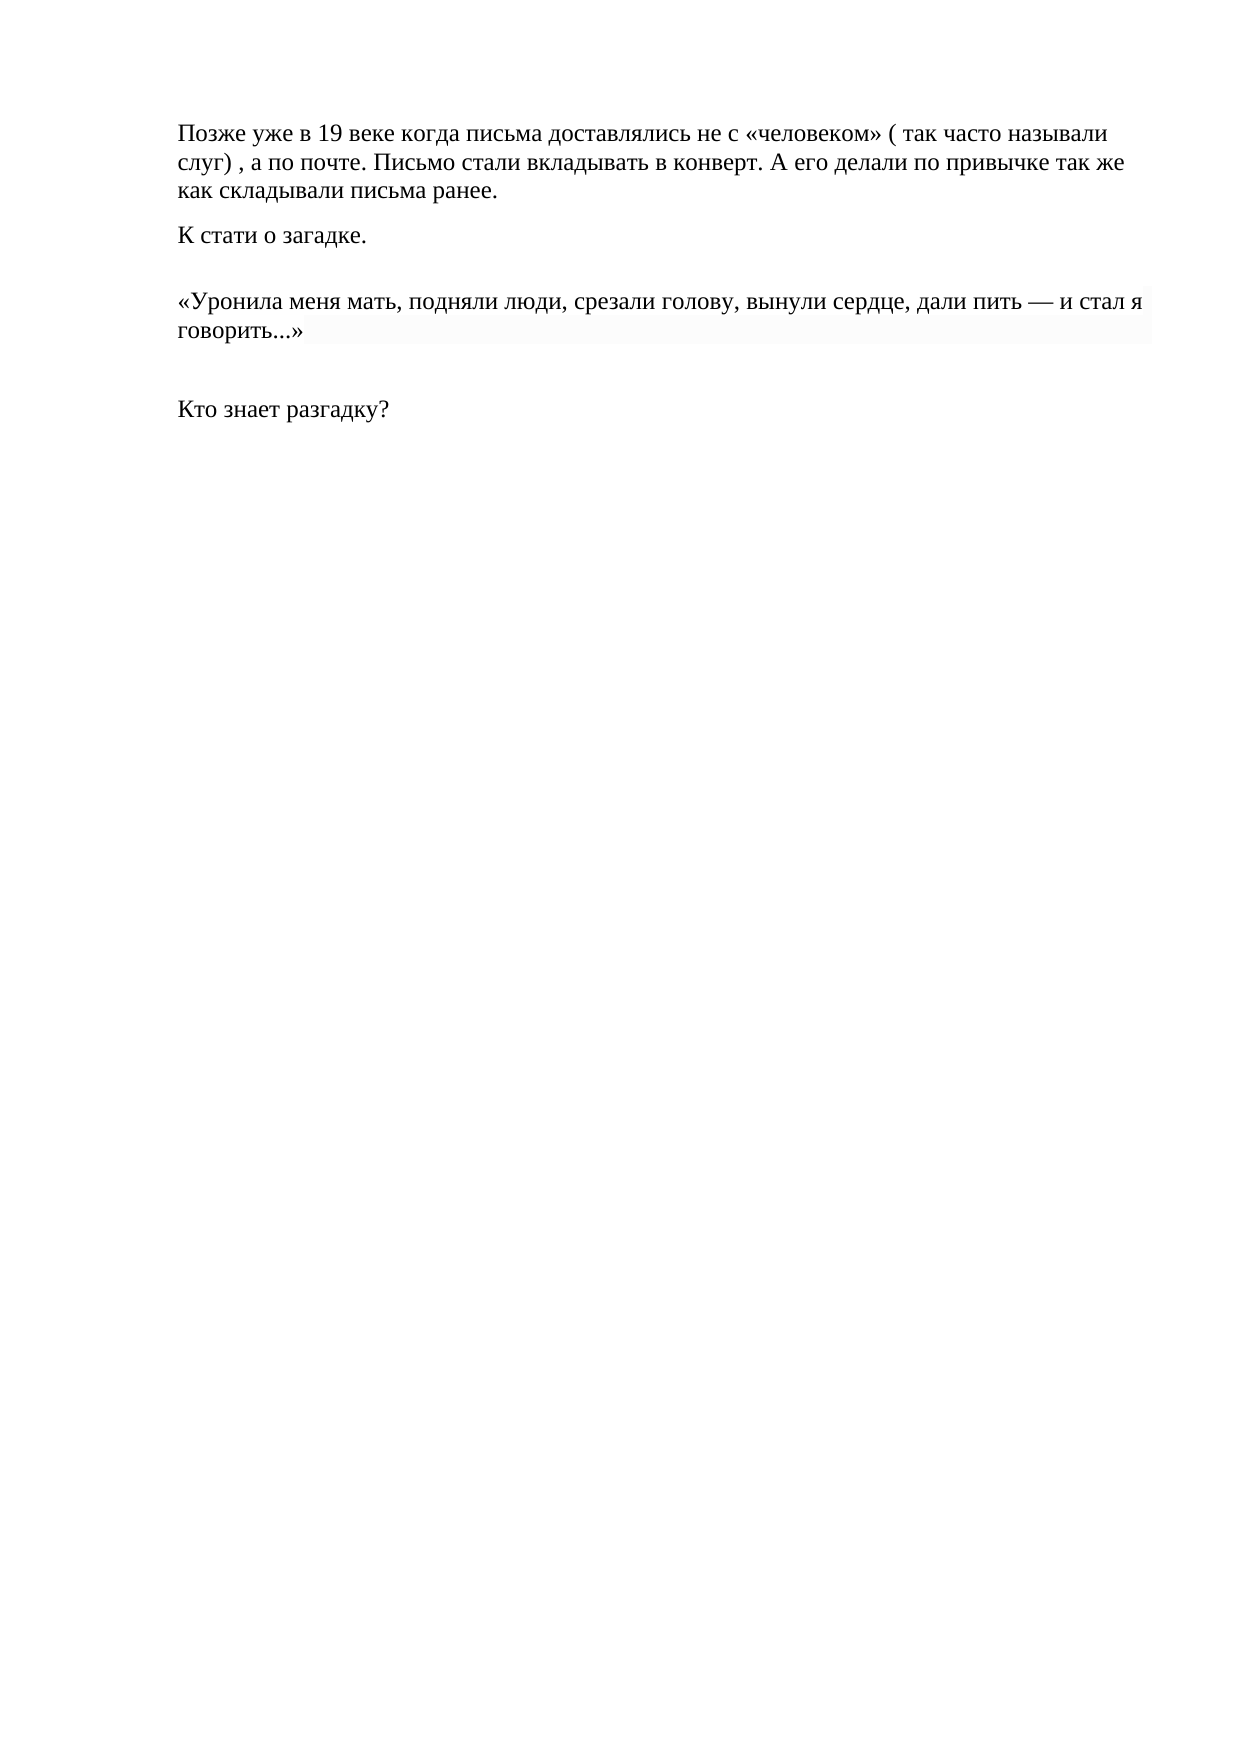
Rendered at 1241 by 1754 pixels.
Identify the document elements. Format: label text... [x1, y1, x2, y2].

text «Уронила меня мать, подняли люди, срезали голову, вынули сердце, дали пить — и стал я говорить...» [304, 286, 1152, 344]
text Кто знает разгадку? [177, 394, 1152, 422]
text К стати о загадке. [177, 220, 1152, 249]
text Позже уже в 19 веке когда письма доставлялись не с «человеком» ( так часто называли слуг) , а по почте. Письмо стали вкладывать в конверт. А его делали по привычке так же как складывали письма ранее. [177, 118, 1152, 204]
